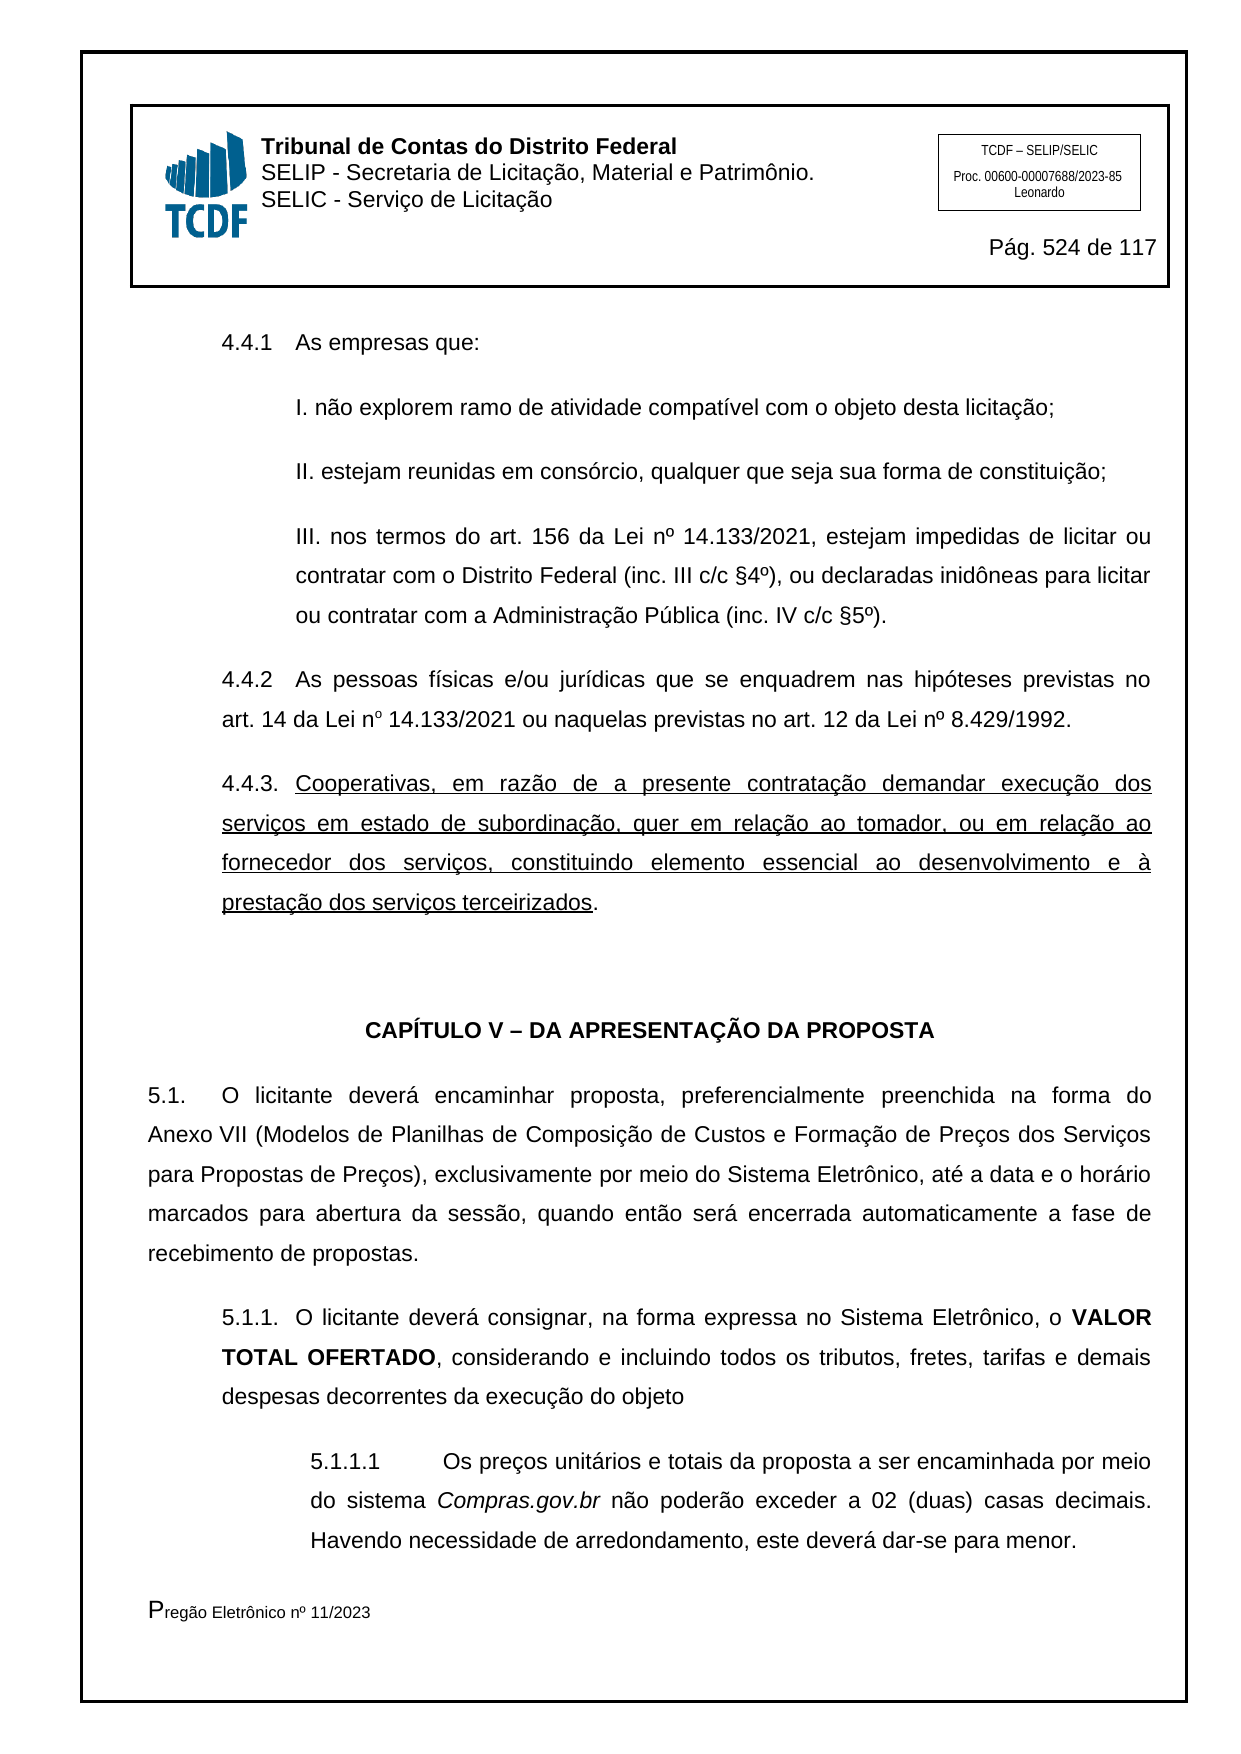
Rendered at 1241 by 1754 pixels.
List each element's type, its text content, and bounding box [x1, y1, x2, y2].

text 4.4.3. Cooperativas, em razão de a presente contratação demandar execução dos serviços em estado de subordinação, quer em relação ao tomador, ou em relação ao fornecedor dos serviços, constituindo elemento essencial ao desenvolvimento e à prestação dos serviços terceirizados. [222, 834, 1152, 915]
text CAPÍTULO v – DA APRESENTAÇÃO DA PROPOSTA [148, 1017, 1152, 1044]
text II. estejam reunidas em consórcio, qualquer que seja sua forma de constituição; [295, 458, 1152, 484]
text 5.1.1. O licitante deverá consignar, na forma expressa no Sistema Eletrônico, o VALOR TOTAL OFERTADO, considerando e incluindo todos os tributos, fretes, tarifas e demais despesas decorrentes da execução do objeto [222, 1304, 1152, 1410]
text 4.4.3. Cooperativas, em razão de a presente contratação demandar execução dos serviços em estado de subordinação, quer em relação ao tomador, ou em relação ao fornecedor dos serviços, constituindo elemento essencial ao desenvolvimento e à prestação dos serviços terceirizados. [222, 770, 1152, 832]
text III. nos termos do art. 156 da Lei nº 14.133/2021, estejam impedidas de licitar ou contratar com o Distrito Federal (inc. III c/c §4º), ou declaradas inidôneas para licitar ou contratar com a Administração Pública (inc. IV c/c §5º). [295, 523, 1152, 628]
text I. não explorem ramo de atividade compatível com o objeto desta licitação; [295, 394, 1152, 420]
text 5.1.1.1 Os preços unitários e totais da proposta a ser encaminhada por meio do sistema Compras.gov.br não poderão exceder a 02 (duas) casas decimais. Havendo necessidade de arredondamento, este deverá dar-se para menor. [310, 1448, 1152, 1553]
text 4.4.1 As empresas que: [148, 329, 1152, 356]
text 5.1. O licitante deverá encaminhar proposta, preferencialmente preenchida na forma do Anexo VII (Modelos de Planilhas de Composição de Custos e Formação de Preços dos Serviços para Propostas de Preços), exclusivamente por meio do Sistema Eletrônico, até a data e o horário marcados para abertura da sessão, quando então será encerrada automaticamente a fase de recebimento de propostas. [148, 1082, 1152, 1266]
text 4.4.2 As pessoas físicas e/ou jurídicas que se enquadrem nas hipóteses previstas no art. 14 da Lei no 14.133/2021 ou naquelas previstas no art. 12 da Lei nº 8.429/1992. [222, 666, 1152, 732]
picture [150, 128, 262, 240]
